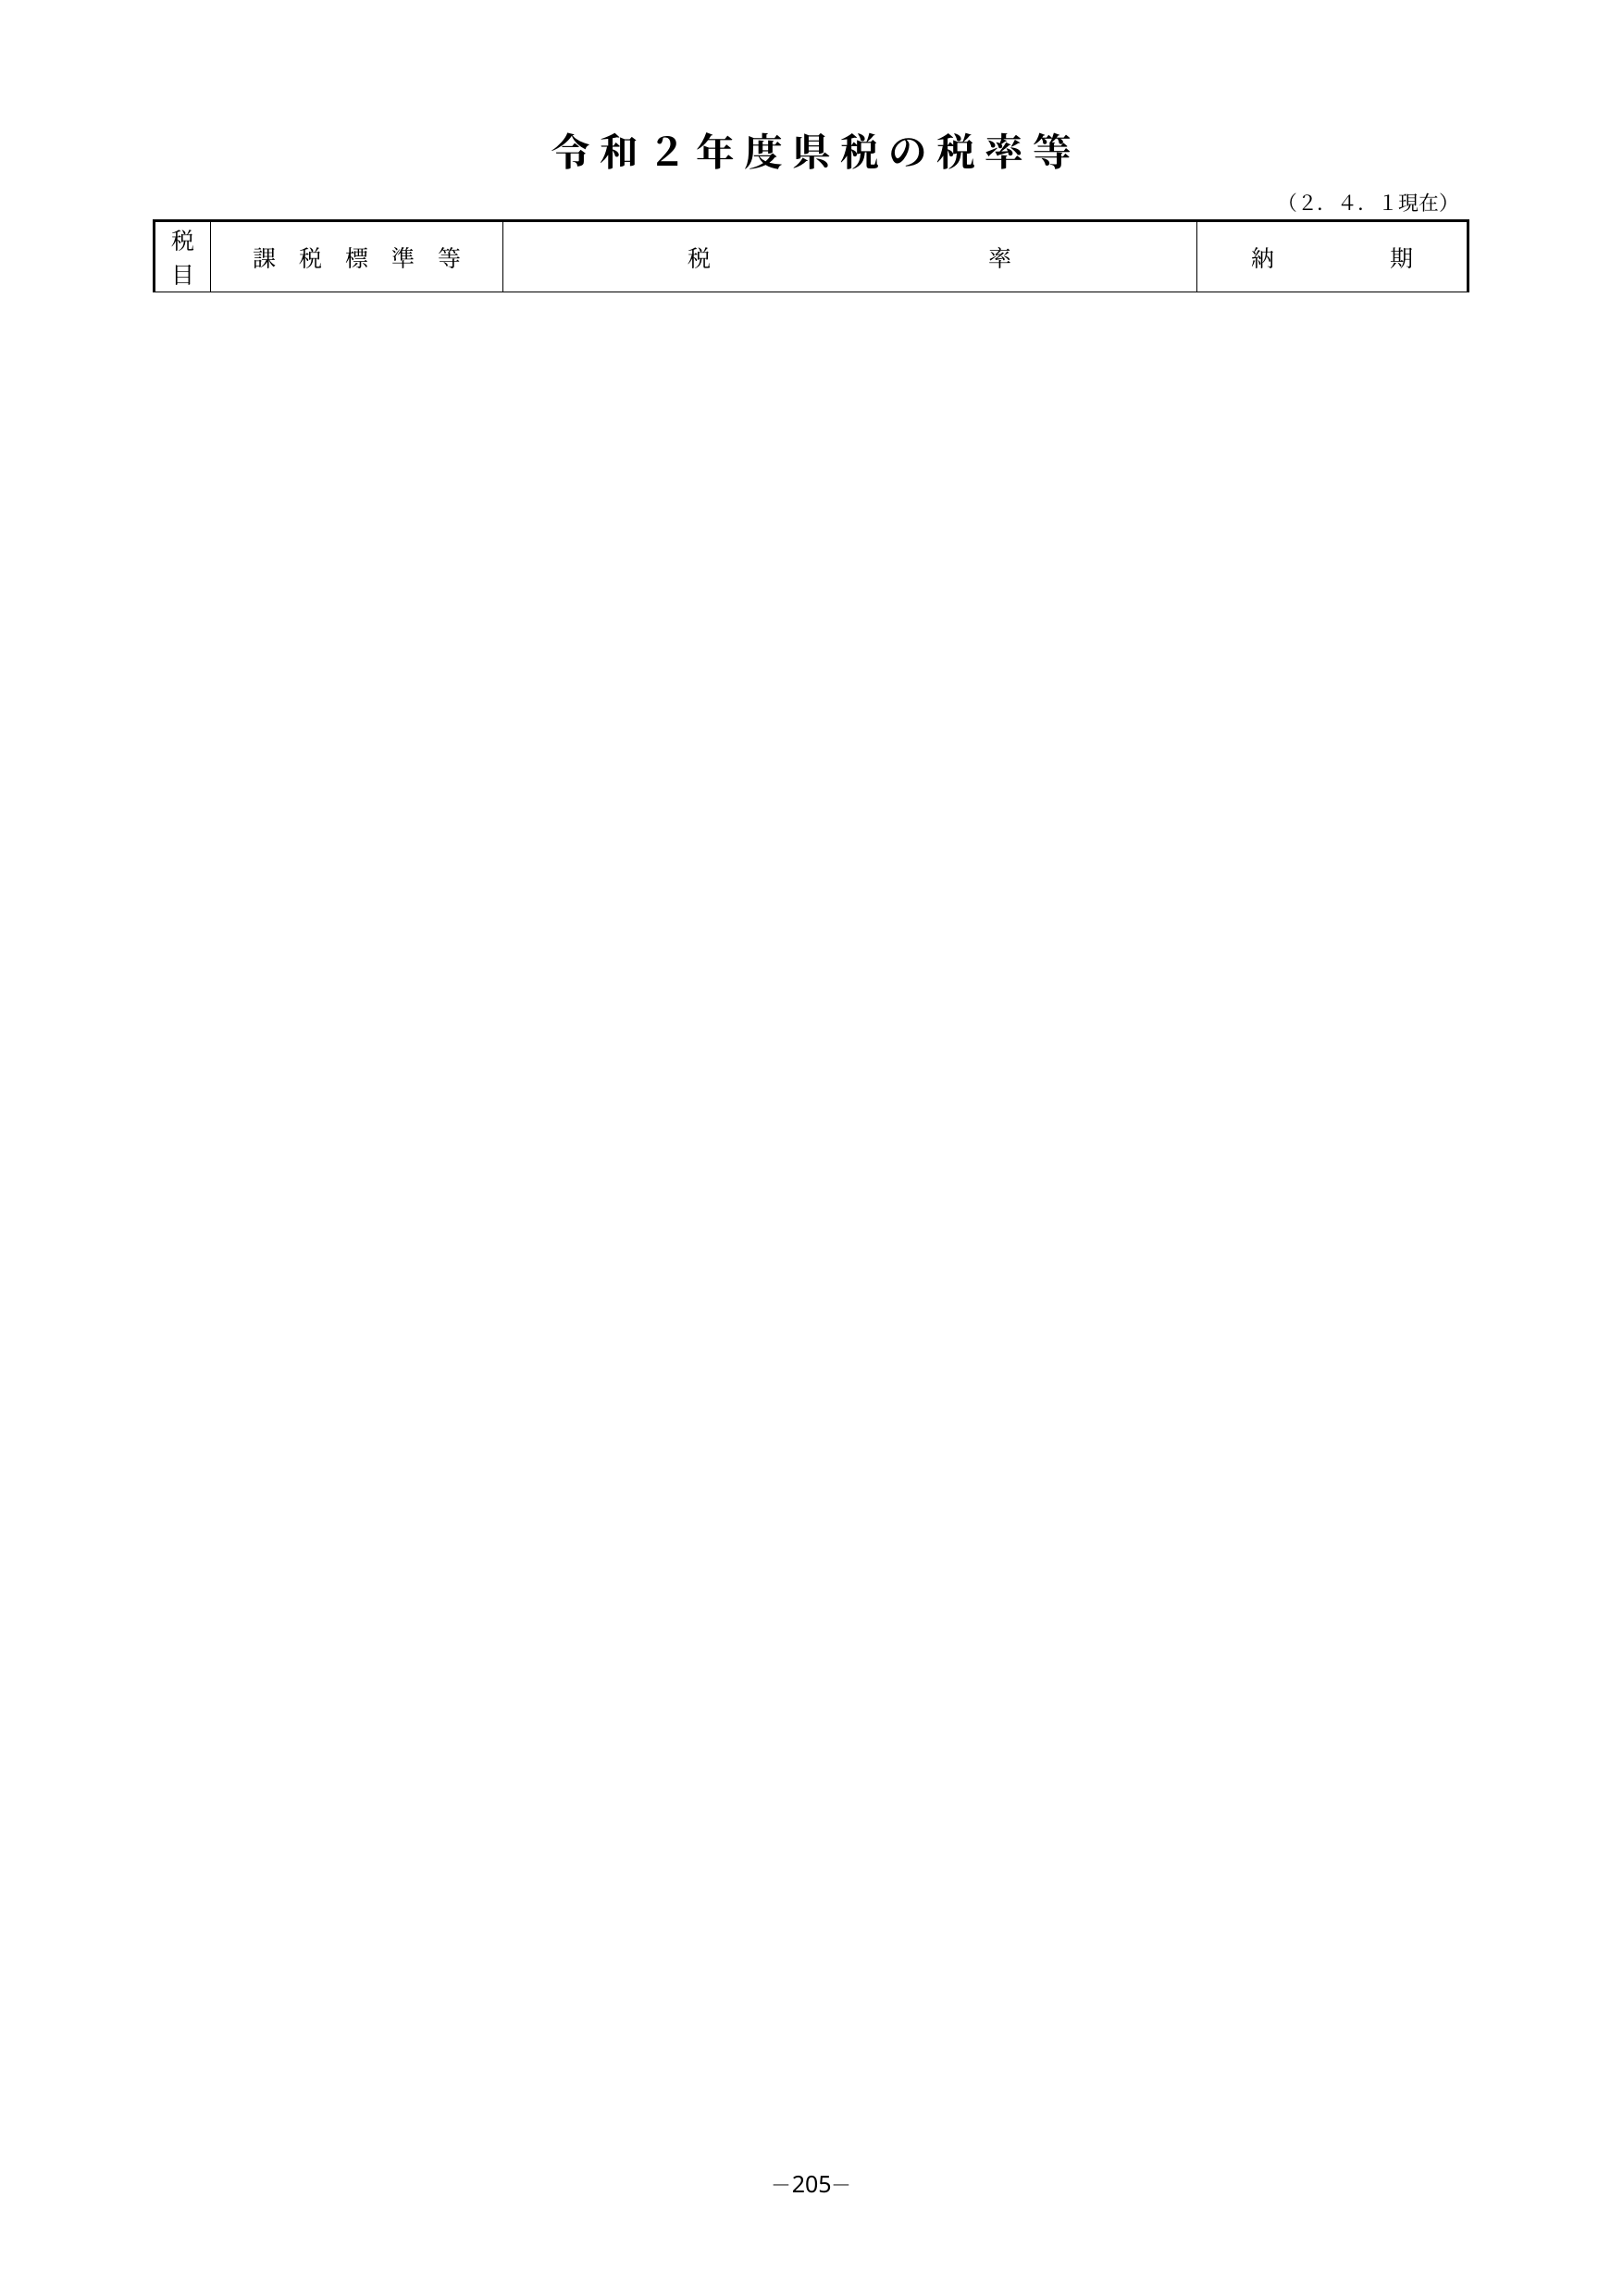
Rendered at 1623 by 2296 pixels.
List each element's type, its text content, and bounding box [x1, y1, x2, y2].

table_header 税 率 [503, 222, 1196, 292]
text （２．４．１現在） [164, 184, 1459, 219]
table_header 税目 [155, 222, 210, 292]
text 令 和 ２ 年 度 県 税 の 税 率 等 [164, 115, 1459, 184]
table_header 課 税 標 準 等 [211, 222, 502, 292]
table_header 納 期 [1197, 222, 1467, 292]
